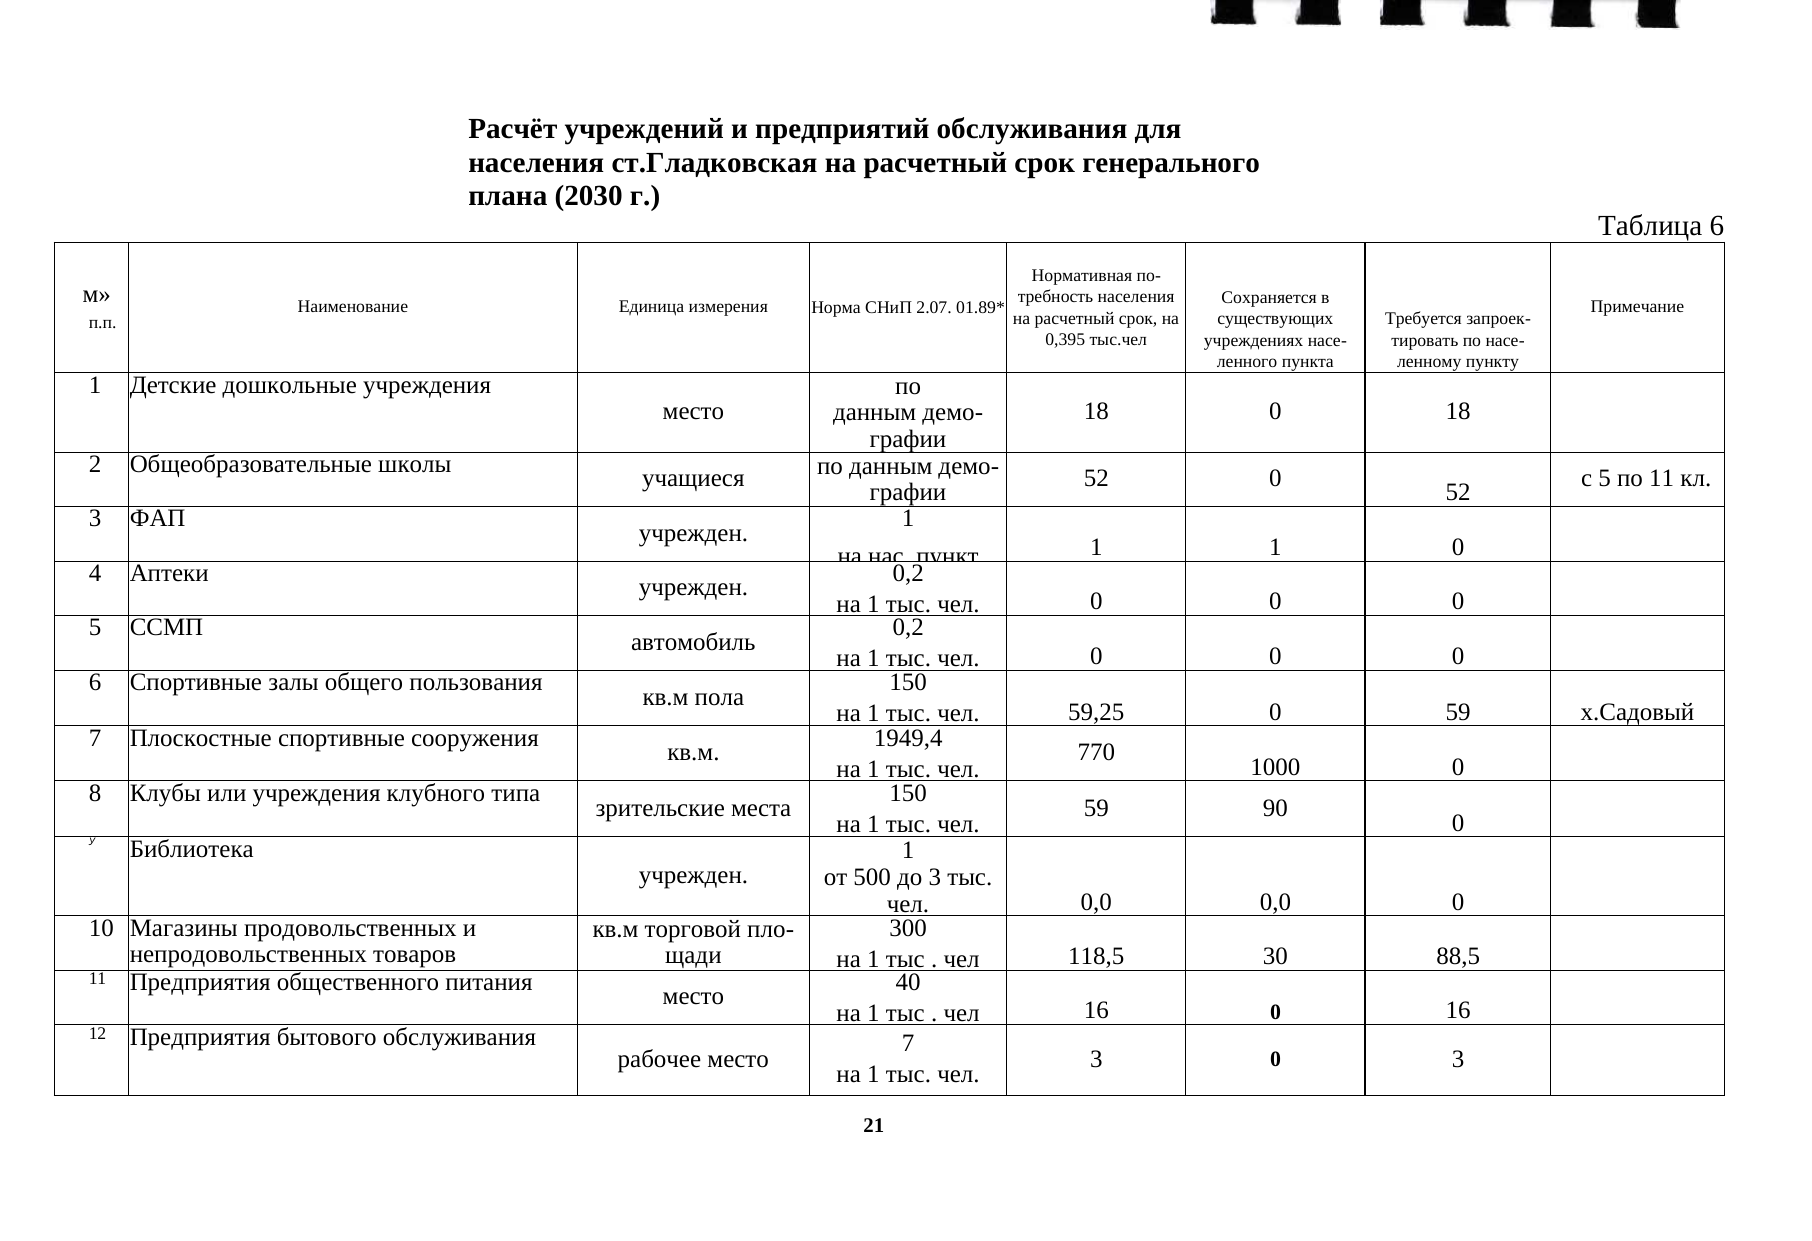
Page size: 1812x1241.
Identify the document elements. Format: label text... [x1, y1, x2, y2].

table_cell Детские дошкольные учреждения [129, 373, 577, 452]
table_cell 0 [1007, 562, 1185, 614]
table_cell 0 [1366, 837, 1550, 915]
picture [1379, 0, 1681, 30]
table_cell 0,0 [1186, 837, 1364, 915]
table_cell 1 [55, 373, 128, 452]
table_cell 10 [55, 916, 128, 969]
table_cell 300 на 1 тыс . чел [810, 916, 1006, 969]
table_cell х.Садовый [1551, 671, 1724, 725]
table_cell 52 [1007, 453, 1185, 506]
table_cell 0 [1366, 507, 1550, 561]
table_cell учрежден. [578, 562, 809, 614]
table_cell Предприятия бытового обслуживания [129, 1025, 577, 1094]
table_cell 40 на 1 тыс . чел [810, 971, 1006, 1024]
table_cell 59,25 [1007, 671, 1185, 725]
table_cell 0 [1186, 971, 1364, 1024]
table_cell место [578, 373, 809, 452]
table_cell 0 [1366, 726, 1550, 780]
table_cell 3 [1366, 1025, 1550, 1094]
table_cell 12 [55, 1025, 128, 1094]
table_cell кв.м. [578, 726, 809, 780]
text Таблица 6 [54, 212, 1724, 242]
table_cell ФАП [129, 507, 577, 561]
table_header Требуется запроектировать по населенному пункту [1366, 243, 1550, 372]
table_cell по данным демографии [810, 373, 1006, 452]
table_cell Плоскостные спортивные сооружения [129, 726, 577, 780]
table_cell ССМП [129, 616, 577, 669]
table_cell 88,5 [1366, 916, 1550, 969]
table_cell 1 на нас. пункт [810, 507, 1006, 561]
table_cell 150 на 1 тыс. чел. [810, 781, 1006, 836]
table_cell 0 [1366, 781, 1550, 836]
table_header Сохраняется в существующих учреждениях населенного пункта [1186, 243, 1364, 372]
table_cell 770 [1007, 726, 1185, 780]
table_cell [1551, 971, 1724, 1024]
table_cell 1 [1007, 507, 1185, 561]
table_cell 59 [1366, 671, 1550, 725]
table_cell автомобиль [578, 616, 809, 669]
picture [1210, 0, 1342, 27]
table_cell 1 от 500 до 3 тыс. чел. [810, 837, 1006, 915]
table_cell рабочее место [578, 1025, 809, 1094]
table_cell 30 [1186, 916, 1364, 969]
table_cell 0 [1366, 562, 1550, 614]
table_cell 7 [55, 726, 128, 780]
table_cell Предприятия общественного питания [129, 971, 577, 1024]
table_cell учрежден. [578, 837, 809, 915]
table_cell 3 [1007, 1025, 1185, 1094]
table_header Наименование [129, 243, 577, 372]
table_cell [1551, 837, 1724, 915]
table_cell Клубы или учреждения клубного типа [129, 781, 577, 836]
table_cell [1551, 507, 1724, 561]
table_header Нормативная потребность населения на расчетный срок, на 0,395 тыс.чел [1007, 243, 1185, 372]
table_cell 6 [55, 671, 128, 725]
table_cell учащиеся [578, 453, 809, 506]
table_cell 0,0 [1007, 837, 1185, 915]
table_cell 0 [1366, 616, 1550, 669]
table_cell [1551, 916, 1724, 969]
table_cell 0 [1186, 616, 1364, 669]
table_cell по данным демографии [810, 453, 1006, 506]
table_cell 0,2 на 1 тыс. чел. [810, 562, 1006, 614]
table_cell 5 [55, 616, 128, 669]
table_cell 4 [55, 562, 128, 614]
table_cell 18 [1366, 373, 1550, 452]
table_cell 0,2 на 1 тыс. чел. [810, 616, 1006, 669]
table_cell 7 на 1 тыс. чел. [810, 1025, 1006, 1094]
table_cell 11 [55, 971, 128, 1024]
table_cell 0 [1186, 671, 1364, 725]
table_cell 0 [1186, 1025, 1364, 1094]
table_cell кв.м пола [578, 671, 809, 725]
table_cell [1551, 1025, 1724, 1094]
table_cell [1551, 616, 1724, 669]
table_cell 1000 [1186, 726, 1364, 780]
table_header Примечание [1551, 243, 1724, 372]
text Расчёт учреждений и предприятий обслуживания для населения ст.Гладковская на расчетный срок генерального плана (2030 г.) [468, 112, 1318, 212]
table_cell 2 [55, 453, 128, 506]
table_cell 8 [55, 781, 128, 836]
table_cell [1551, 726, 1724, 780]
table_cell 118,5 [1007, 916, 1185, 969]
table_cell 3 [55, 507, 128, 561]
table_cell 18 [1007, 373, 1185, 452]
table_cell [1551, 562, 1724, 614]
table_cell 16 [1007, 971, 1185, 1024]
table_header Единица измерения [578, 243, 809, 372]
table_cell 16 [1366, 971, 1550, 1024]
table_cell кв.м торговой площади [578, 916, 809, 969]
table_cell Библиотека [129, 837, 577, 915]
table_cell 1949,4 на 1 тыс. чел. [810, 726, 1006, 780]
table_header Норма СНиП 2.07. 01.89* [810, 243, 1006, 372]
table_cell 0 [1186, 562, 1364, 614]
table_cell [1551, 373, 1724, 452]
table_cell [1551, 781, 1724, 836]
table_cell 90 [1186, 781, 1364, 836]
table_cell Магазины продовольственных и непродовольственных товаров [129, 916, 577, 969]
table_cell Спортивные залы общего пользования [129, 671, 577, 725]
table_cell с 5 по 11 кл. [1551, 453, 1724, 506]
table_cell 59 [1007, 781, 1185, 836]
table_cell зрительские места [578, 781, 809, 836]
table_cell 0 [1186, 373, 1364, 452]
table_cell Аптеки [129, 562, 577, 614]
table_cell Общеобразовательные школы [129, 453, 577, 506]
table_cell 1 [1186, 507, 1364, 561]
table_cell учрежден. [578, 507, 809, 561]
table_cell 0 [1007, 616, 1185, 669]
table_cell место [578, 971, 809, 1024]
table_cell У [55, 837, 128, 915]
table_cell 52 [1366, 453, 1550, 506]
table_cell 0 [1186, 453, 1364, 506]
table_header м» п.п. [55, 243, 128, 372]
table_cell 150 на 1 тыс. чел. [810, 671, 1006, 725]
